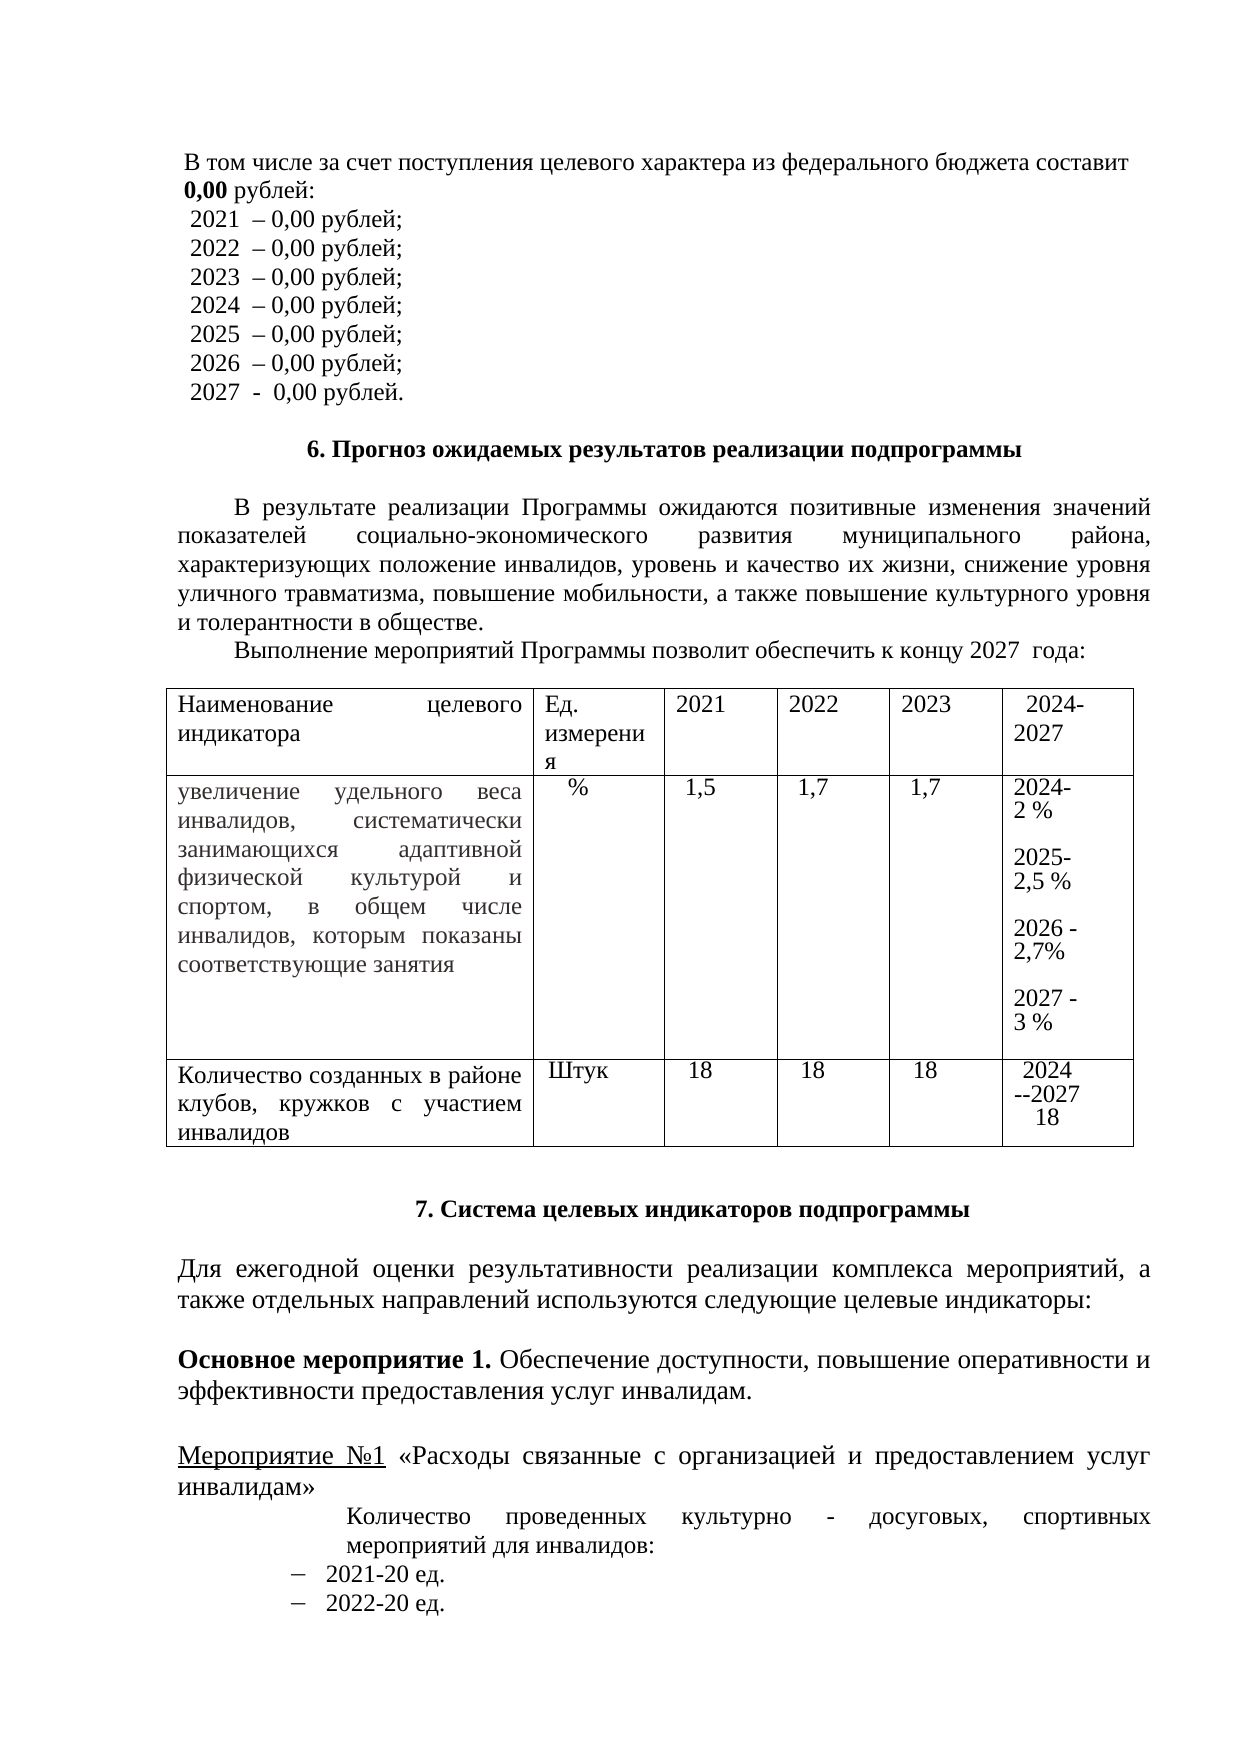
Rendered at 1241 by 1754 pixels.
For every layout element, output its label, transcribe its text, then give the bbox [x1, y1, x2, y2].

table_header 2023 [890, 689, 1002, 775]
text 6. Прогноз ожидаемых результатов реализации подпрограммы [177, 434, 1152, 463]
table_cell % [534, 776, 664, 1059]
list 2022-20 ед. [288, 1588, 1152, 1616]
table_cell 2024 --2027 18 [1003, 1060, 1133, 1146]
table_cell 1,7 [778, 776, 889, 1059]
text 0,00 рублей: [177, 176, 1152, 204]
text В результате реализации Программы ожидаются позитивные изменения значений показателей социально-экономического развития муниципального района, характеризующих положение инвалидов, уровень и качество их жизни, снижение уровня уличного травматизма, повышение мобильности, а также повышение культурного уровня и толерантности в обществе. [177, 492, 1152, 636]
text Для ежегодной оценки результативности реализации комплекса мероприятий, а также отдельных направлений используются следующие целевые индикаторы: [177, 1252, 1152, 1314]
list 2021-20 ед. [288, 1559, 1152, 1588]
text 2027 - 0,00 рублей. [177, 377, 1152, 406]
table_header 2024-2027 [1003, 689, 1133, 775]
table_cell увеличение удельного веса инвалидов, систематически занимающихся адаптивной физической культурой и спортом, в общем числе инвалидов, которым показаны соответствующие занятия [167, 776, 533, 1059]
table_cell 1,5 [665, 776, 777, 1059]
text 2026 – 0,00 рублей; [177, 348, 1152, 377]
text 7. Система целевых индикаторов подпрограммы [177, 1194, 1152, 1223]
table_cell 18 [890, 1060, 1002, 1146]
table_header Наименование целевого индикатора [167, 689, 533, 775]
table_cell 18 [778, 1060, 889, 1146]
table_header 2022 [778, 689, 889, 775]
table_cell 1,7 [890, 776, 1002, 1059]
text Количество проведенных культурно - досуговых, спортивных мероприятий для инвалидов: [346, 1501, 1152, 1559]
text 2021 – 0,00 рублей; [177, 204, 1152, 233]
table_header Ед. измерения [534, 689, 664, 775]
table_cell Количество созданных в районе клубов, кружков с участием инвалидов [167, 1060, 533, 1146]
table_header 2021 [665, 689, 777, 775]
table_cell Штук [534, 1060, 664, 1146]
text Основное мероприятие 1. Обеспечение доступности, повышение оперативности и эффективности предоставления услуг инвалидам. [177, 1343, 1152, 1405]
text 2025 – 0,00 рублей; [177, 319, 1152, 348]
text Мероприятие №1 «Расходы связанные с организацией и предоставлением услуг инвалидам» [177, 1439, 1152, 1501]
table_cell 2024-2 % 2025-2,5 % 2026 - 2,7% 2027 - 3 % [1003, 776, 1133, 1059]
table_cell 18 [665, 1060, 777, 1146]
text 2024 – 0,00 рублей; [177, 291, 1152, 319]
text 2023 – 0,00 рублей; [177, 262, 1152, 291]
text Выполнение мероприятий Программы позволит обеспечить к концу 2027 года: [177, 636, 1152, 664]
text В том числе за счет поступления целевого характера из федерального бюджета составит [177, 147, 1152, 176]
text 2022 – 0,00 рублей; [177, 233, 1152, 262]
